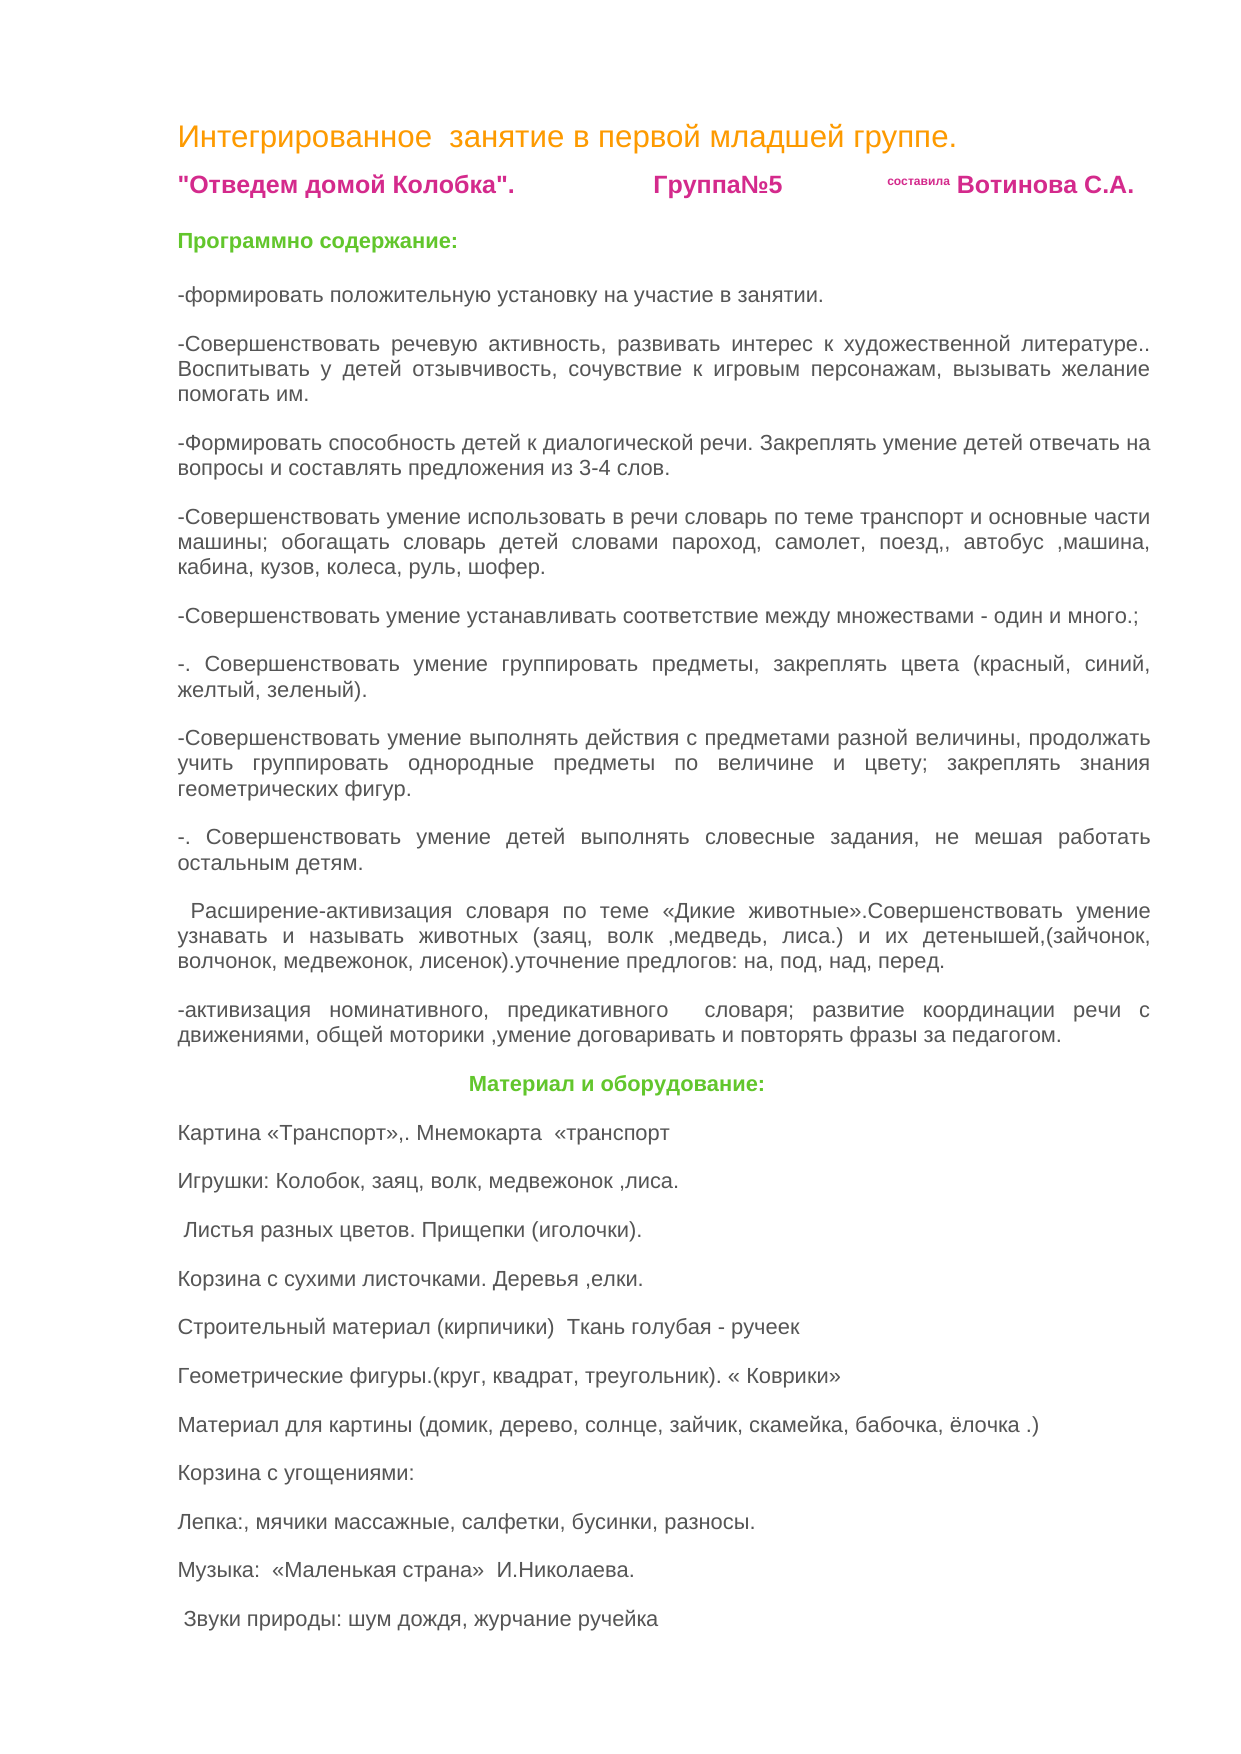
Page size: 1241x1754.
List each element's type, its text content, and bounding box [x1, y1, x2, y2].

text Программно содержание: [177, 228, 1152, 253]
text -. Совершенствовать умение группировать предметы, закреплять цвета (красный, синий, желтый, зеленый). [177, 651, 1152, 702]
text Материал для картины (домик, дерево, солнце, зайчик, скамейка, бабочка, ёлочка .) [177, 1411, 1152, 1437]
text -Формировать способность детей к диалогической речи. Закреплять умение детей отвечать на вопросы и составлять предложения из 3-4 слов. [177, 430, 1152, 480]
text Картина «Транспорт»,. Мнемокарта «транспорт [177, 1119, 1152, 1145]
text -активизация номинативного, предикативного словаря; развитие координации речи с движениями, общей моторики ,умение договаривать и повторять фразы за педагогом. [177, 997, 1152, 1047]
text "Отведем домой Колобка". Группа№5 составила Вотинова С.А. [177, 170, 1152, 198]
text Звуки природы: шум дождя, журчание ручейка [177, 1606, 1152, 1631]
text -Совершенствовать речевую активность, развивать интерес к художественной литературе.. Воспитывать у детей отзывчивость, сочувствие к игровым персонажам, вызывать желание помогать им. [177, 331, 1152, 406]
text Музыка: «Маленькая страна» И.Николаева. [177, 1557, 1152, 1583]
text -Совершенствовать умение устанавливать соответствие между множествами - один и много.; [177, 603, 1152, 628]
text Геометрические фигуры.(круг, квадрат, треугольник). « Коврики» [177, 1363, 1152, 1388]
text -формировать положительную установку на участие в занятии. [177, 282, 1152, 307]
text Листья разных цветов. Прищепки (иголочки). [177, 1217, 1152, 1242]
text -Совершенствовать умение использовать в речи словарь по теме транспорт и основные части машины; обогащать словарь детей словами пароход, самолет, поезд,, автобус ,машина, кабина, кузов, колеса, руль, шофер. [177, 503, 1152, 579]
text Интегрированное занятие в первой младшей группе. [177, 118, 1152, 154]
text Корзина с угощениями: [177, 1460, 1152, 1485]
text Материал и оборудование: [177, 1071, 1152, 1096]
text Строительный материал (кирпичики) Ткань голубая - ручеек [177, 1314, 1152, 1339]
text -Совершенствовать умение выполнять действия с предметами разной величины, продолжать учить группировать однородные предметы по величине и цвету; закреплять знания геометрических фигур. [177, 725, 1152, 801]
text Лепка:, мячики массажные, салфетки, бусинки, разносы. [177, 1509, 1152, 1534]
text Расширение-активизация словаря по теме «Дикие животные».Совершенствовать умение узнавать и называть животных (заяц, волк ,медведь, лиса.) и их детенышей,(зайчонок, волчонок, медвежонок, лисенок).уточнение предлогов: на, под, над, перед. [177, 898, 1152, 974]
text Игрушки: Колобок, заяц, волк, медвежонок ,лиса. [177, 1168, 1152, 1193]
text Корзина с сухими листочками. Деревья ,елки. [177, 1266, 1152, 1291]
text -. Совершенствовать умение детей выполнять словесные задания, не мешая работать остальным детям. [177, 824, 1152, 874]
